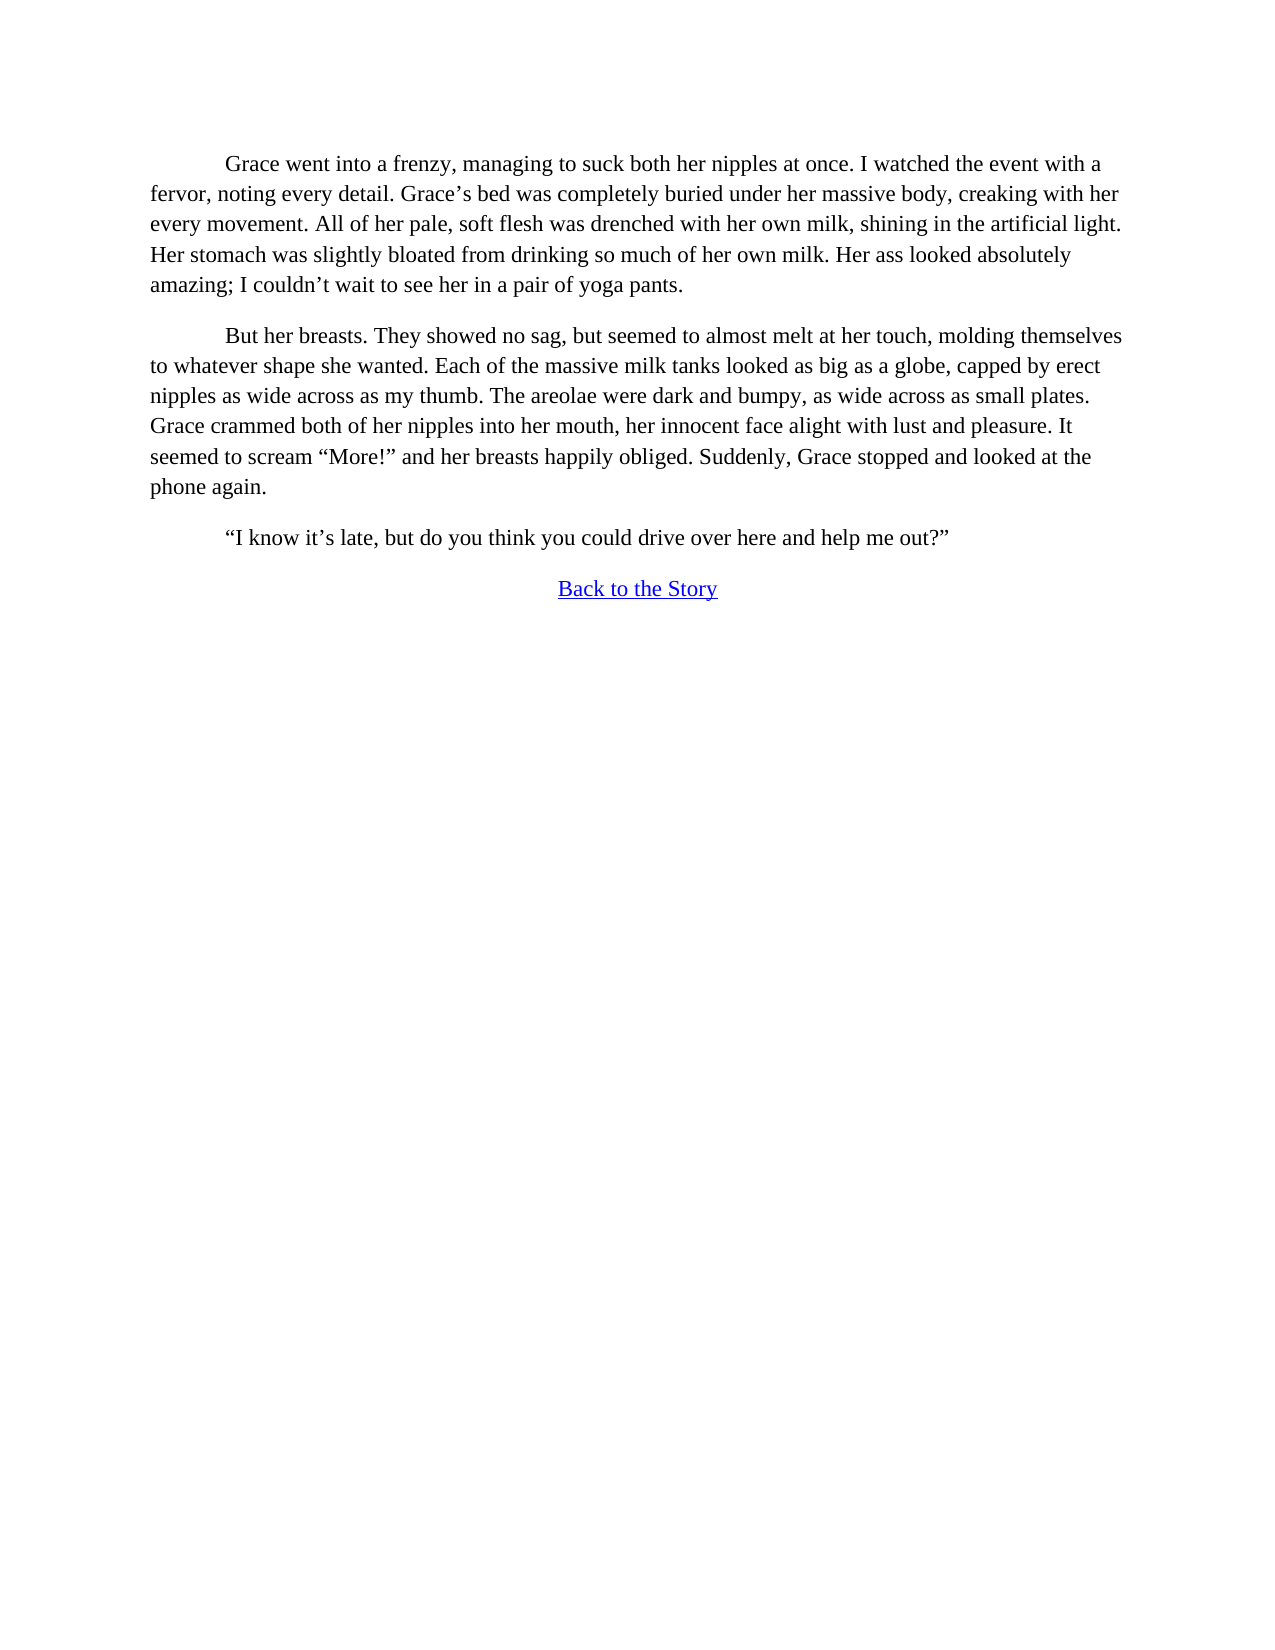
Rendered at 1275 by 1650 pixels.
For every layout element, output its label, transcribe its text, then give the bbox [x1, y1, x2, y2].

text Back to the Story [150, 575, 1125, 601]
text Grace went into a frenzy, managing to suck both her nipples at once. I watched the event with a fervor, noting every detail. Grace’s bed was completely buried under her massive body, creaking with her every movement. All of her pale, soft flesh was drenched with her own milk, shining in the artificial light. Her stomach was slightly bloated from drinking so much of her own milk. Her ass looked absolutely amazing; I couldn’t wait to see her in a pair of yoga pants. [150, 150, 1125, 297]
text But her breasts. They showed no sag, but seemed to almost melt at her touch, molding themselves to whatever shape she wanted. Each of the massive milk tanks looked as big as a globe, capped by erect nipples as wide across as my thumb. The areolae were dark and bumpy, as wide across as small plates. Grace crammed both of her nipples into her mouth, her innocent face alight with lust and pleasure. It seemed to scream “More!” and her breasts happily obliged. Suddenly, Grace stopped and looked at the phone again. [150, 322, 1125, 499]
text “I know it’s late, but do you think you could drive over here and help me out?” [150, 524, 1125, 550]
